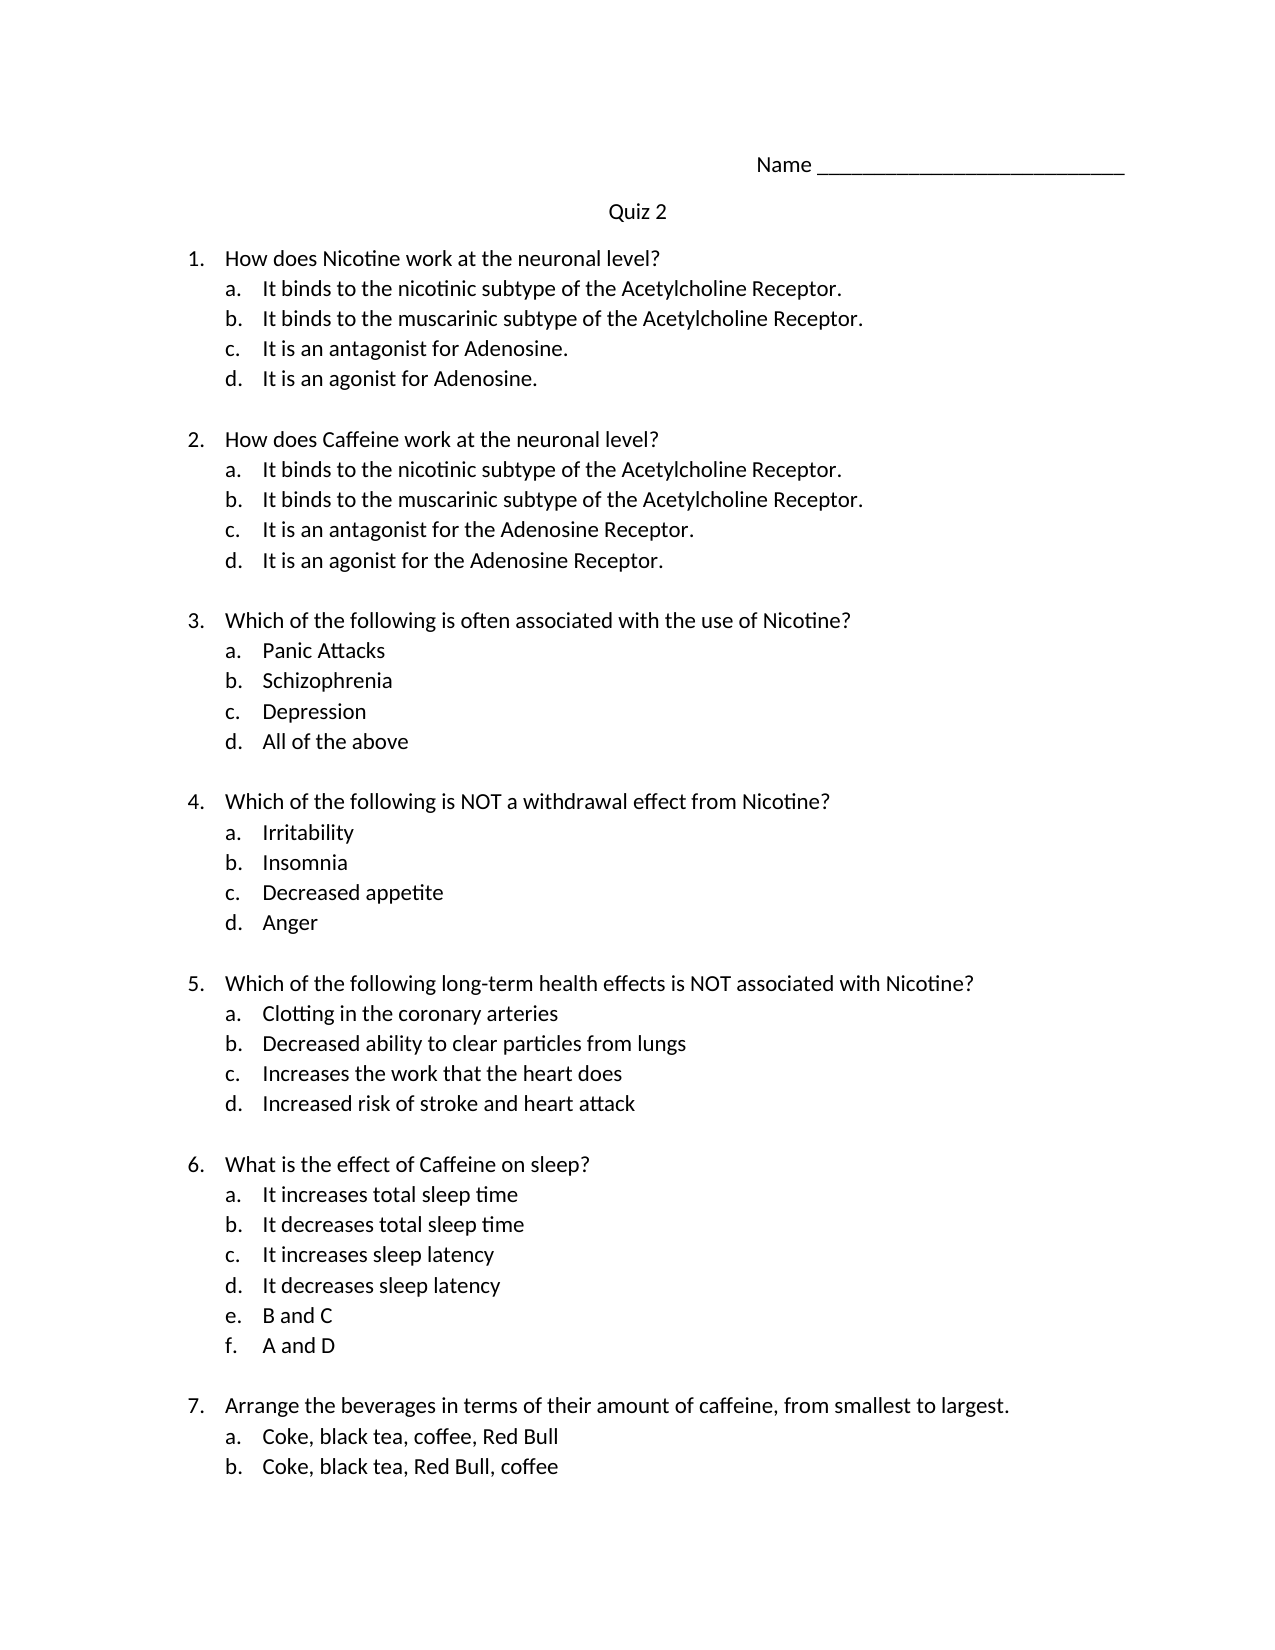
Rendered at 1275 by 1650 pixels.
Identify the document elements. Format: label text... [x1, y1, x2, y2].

list Schizophrenia [225, 667, 1125, 695]
list Increases the work that the heart does [225, 1059, 1125, 1087]
list A and D [225, 1331, 1125, 1359]
list Decreased appetite [225, 878, 1125, 906]
list Decreased ability to clear particles from lungs [225, 1029, 1125, 1057]
list It decreases sleep latency [225, 1271, 1125, 1299]
list It binds to the nicotinic subtype of the Acetylcholine Receptor. [225, 274, 1125, 302]
list It is an antagonist for the Adenosine Receptor. [225, 516, 1125, 544]
list Which of the following is NOT a withdrawal effect from Nicotine? [187, 787, 1125, 816]
list Which of the following is often associated with the use of Nicotine? [187, 606, 1125, 634]
list It binds to the muscarinic subtype of the Acetylcholine Receptor. [225, 485, 1125, 513]
list Coke, black tea, Red Bull, coffee [225, 1452, 1125, 1480]
list Coke, black tea, coffee, Red Bull [225, 1422, 1125, 1450]
list Increased risk of stroke and heart attack [225, 1089, 1125, 1118]
list Anger [225, 908, 1125, 936]
list Clotting in the coronary arteries [225, 999, 1125, 1027]
list It binds to the nicotinic subtype of the Acetylcholine Receptor. [225, 455, 1125, 483]
list What is the effect of Caffeine on sleep? [187, 1150, 1125, 1178]
list B and C [225, 1301, 1125, 1329]
list All of the above [225, 727, 1125, 755]
list Panic Attacks [225, 636, 1125, 664]
list Insomnia [225, 848, 1125, 876]
list Depression [225, 697, 1125, 725]
list It is an agonist for Adenosine. [225, 364, 1125, 393]
list It increases sleep latency [225, 1241, 1125, 1269]
list Arrange the beverages in terms of their amount of caffeine, from smallest to largest. [187, 1392, 1125, 1420]
list It is an antagonist for Adenosine. [225, 334, 1125, 362]
list It binds to the muscarinic subtype of the Acetylcholine Receptor. [225, 304, 1125, 332]
list How does Caffeine work at the neuronal level? [187, 425, 1125, 453]
list It is an agonist for the Adenosine Receptor. [225, 546, 1125, 574]
list It decreases total sleep time [225, 1210, 1125, 1238]
text Quiz 2 [150, 197, 1125, 225]
list How does Nicotine work at the neuronal level? [187, 244, 1125, 272]
list Irritability [225, 818, 1125, 846]
text Name ___________________________ [150, 150, 1125, 178]
list It increases total sleep time [225, 1180, 1125, 1208]
list Which of the following long-term health effects is NOT associated with Nicotine? [187, 969, 1125, 997]
